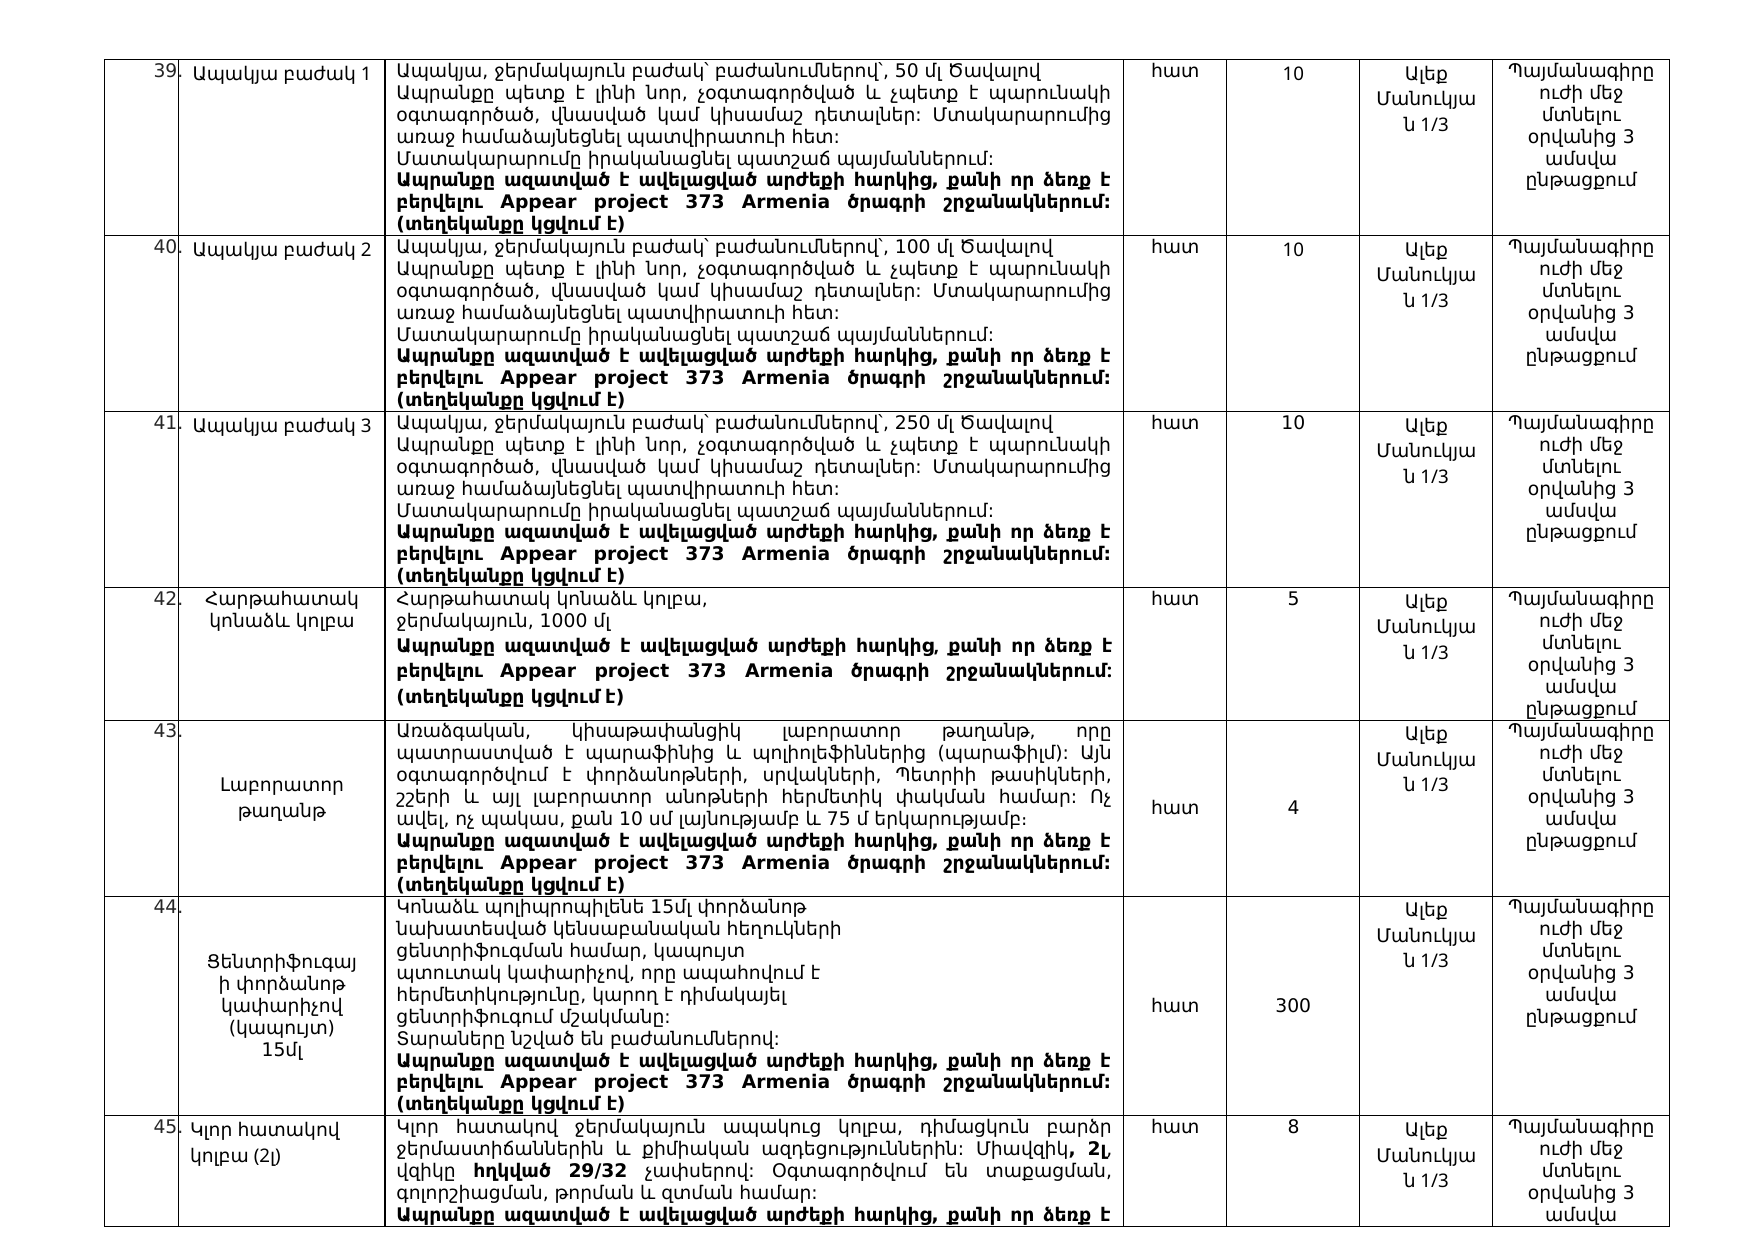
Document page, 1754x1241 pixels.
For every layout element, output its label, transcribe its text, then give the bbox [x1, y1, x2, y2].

table_cell Ապակյա, ջերմակայուն բաժակ՝ բաժանումներով՝, 100 մլ Ծավալով Ապրանքը պետք է լինի նոր, չօգտագործված և չպետք է պարունակի օգտագործած, վնասված կամ կիսամաշ դետալներ: Մտակարարումից առաջ համաձայնեցնել պատվիրատուի հետ: Մատակարարումը իրականացնել պատշաճ պայմաններում: Ապրանքը ազատված է ավելացված արժեքի հարկից, քանի որ ձեռք է բերվելու Appear project 373 Armenia ծրագրի շրջանակներում: (տեղեկանքը կցվում է) [386, 236, 1123, 411]
table_cell Կոնաձև պոլիպրոպիլենե 15մլ փորձանոթ նախատեսված կենսաբանական հեղուկների ցենտրիֆուգման համար, կապույտ պտուտակ կափարիչով, որը ապահովում է հերմետիկությունը, կարող է դիմակայել ցենտրիֆուգում մշակմանը: Տարաները նշված են բաժանումներով: Ապրանքը ազատված է ավելացված արժեքի հարկից, քանի որ ձեռք է բերվելու Appear project 373 Armenia ծրագրի շրջանակներում: (տեղեկանքը կցվում է) [386, 897, 1123, 1115]
table_cell Պայմանագիրը ուժի մեջ մտնելու օրվանից 3 ամսվա ընթացքում [1493, 721, 1669, 896]
table_cell հատ [1124, 588, 1226, 719]
table_cell Ալեք Մանուկյան 1/3 [1360, 412, 1492, 587]
table_cell [105, 60, 178, 235]
table_cell Ցենտրիֆուգայ ի փորձանոթ կափարիչով (կապույտ) 15մլ [179, 897, 384, 1115]
table_cell հատ [1124, 721, 1226, 896]
table_cell Ապակյա բաժակ 2 [179, 236, 384, 411]
table_cell 10 [1227, 236, 1359, 411]
table_cell Ալեք Մանուկյան 1/3 [1360, 1116, 1492, 1226]
table_cell [105, 236, 178, 411]
table_cell Ալեք Մանուկյան 1/3 [1360, 721, 1492, 896]
table_cell [105, 412, 178, 587]
table_cell [105, 588, 178, 719]
table_cell [105, 721, 178, 896]
table_cell 5 [1227, 588, 1359, 719]
table_cell Պայմանագիրը ուժի մեջ մտնելու օրվանից 3 ամսվա ընթացքում [1493, 897, 1669, 1115]
table_cell հատ [1124, 236, 1226, 411]
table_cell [1493, 1116, 1669, 1226]
table_cell [105, 897, 178, 1115]
table_cell հատ [1124, 1116, 1226, 1226]
table_cell Ալեք Մանուկյան 1/3 [1360, 60, 1492, 235]
table_cell Ալեք Մանուկյան 1/3 [1360, 236, 1492, 411]
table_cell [1493, 60, 1669, 235]
table_cell Ապակյա բաժակ 3 [179, 412, 384, 587]
table_cell Պայմանագիրը ուժի մեջ մտնելու օրվանից 3 ամսվա ընթացքում [1493, 588, 1669, 719]
table_cell Ապակյա, ջերմակայուն բաժակ՝ բաժանումներով՝, 250 մլ Ծավալով Ապրանքը պետք է լինի նոր, չօգտագործված և չպետք է պարունակի օգտագործած, վնասված կամ կիսամաշ դետալներ: Մտակարարումից առաջ համաձայնեցնել պատվիրատուի հետ: Մատակարարումը իրականացնել պատշաճ պայմաններում: Ապրանքը ազատված է ավելացված արժեքի հարկից, քանի որ ձեռք է բերվելու Appear project 373 Armenia ծրագրի շրջանակներում: (տեղեկանքը կցվում է) [386, 412, 1123, 587]
table_cell հատ [1124, 60, 1226, 235]
table_cell 10 [1227, 60, 1359, 235]
table_cell Առաձգական, կիսաթափանցիկ լաբորատոր թաղանթ, որը պատրաստված է պարաֆինից և պոլիոլեֆիններից (պարաֆիլմ): Այն օգտագործվում է փորձանոթների, սրվակների, Պետրիի թասիկների, շշերի և այլ լաբորատոր անոթների հերմետիկ փակման համար: Ոչ ավել, ոչ պակաս, քան 10 սմ լայնությամբ և 75 մ երկարությամբ։ Ապրանքը ազատված է ավելացված արժեքի հարկից, քանի որ ձեռք է բերվելու Appear project 373 Armenia ծրագրի շրջանակներում: (տեղեկանքը կցվում է) [386, 721, 1123, 896]
table_cell Պայմանագիրը ուժի մեջ մտնելու օրվանից 3 ամսվա ընթացքում [1493, 412, 1669, 587]
table_cell Հարթահատակ կոնաձև կոլբա, ջերմակայուն, 1000 մլ Ապրանքը ազատված է ավելացված արժեքի հարկից, քանի որ ձեռք է բերվելու Appear project 373 Armenia ծրագրի շրջանակներում: (տեղեկանքը կցվում է) [386, 588, 1123, 719]
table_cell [386, 1116, 1123, 1226]
table_cell [105, 1116, 178, 1226]
table_cell հատ [1124, 412, 1226, 587]
table_cell Ապակյա, ջերմակայուն բաժակ՝ բաժանումներով՝, 50 մլ Ծավալով Ապրանքը պետք է լինի նոր, չօգտագործված և չպետք է պարունակի օգտագործած, վնասված կամ կիսամաշ դետալներ: Մտակարարումից առաջ համաձայնեցնել պատվիրատուի հետ: Մատակարարումը իրականացնել պատշաճ պայմաններում: Ապրանքը ազատված է ավելացված արժեքի հարկից, քանի որ ձեռք է բերվելու Appear project 373 Armenia ծրագրի շրջանակներում: (տեղեկանքը կցվում է) [386, 60, 1123, 235]
table_cell Ալեք Մանուկյան 1/3 [1360, 897, 1492, 1115]
table_cell 8 [1227, 1116, 1359, 1226]
table_cell Լաբորատոր թաղանթ [179, 721, 384, 896]
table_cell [179, 1116, 384, 1226]
table_cell Պայմանագիրը ուժի մեջ մտնելու օրվանից 3 ամսվա ընթացքում [1493, 236, 1669, 411]
table_cell Հարթահատակ կոնաձև կոլբա [179, 588, 384, 719]
table_cell 300 [1227, 897, 1359, 1115]
table_cell 4 [1227, 721, 1359, 896]
table_cell Ապակյա բաժակ 1 [179, 60, 384, 235]
table_cell հատ [1124, 897, 1226, 1115]
table_cell Ալեք Մանուկյան 1/3 [1360, 588, 1492, 719]
table_cell 10 [1227, 412, 1359, 587]
